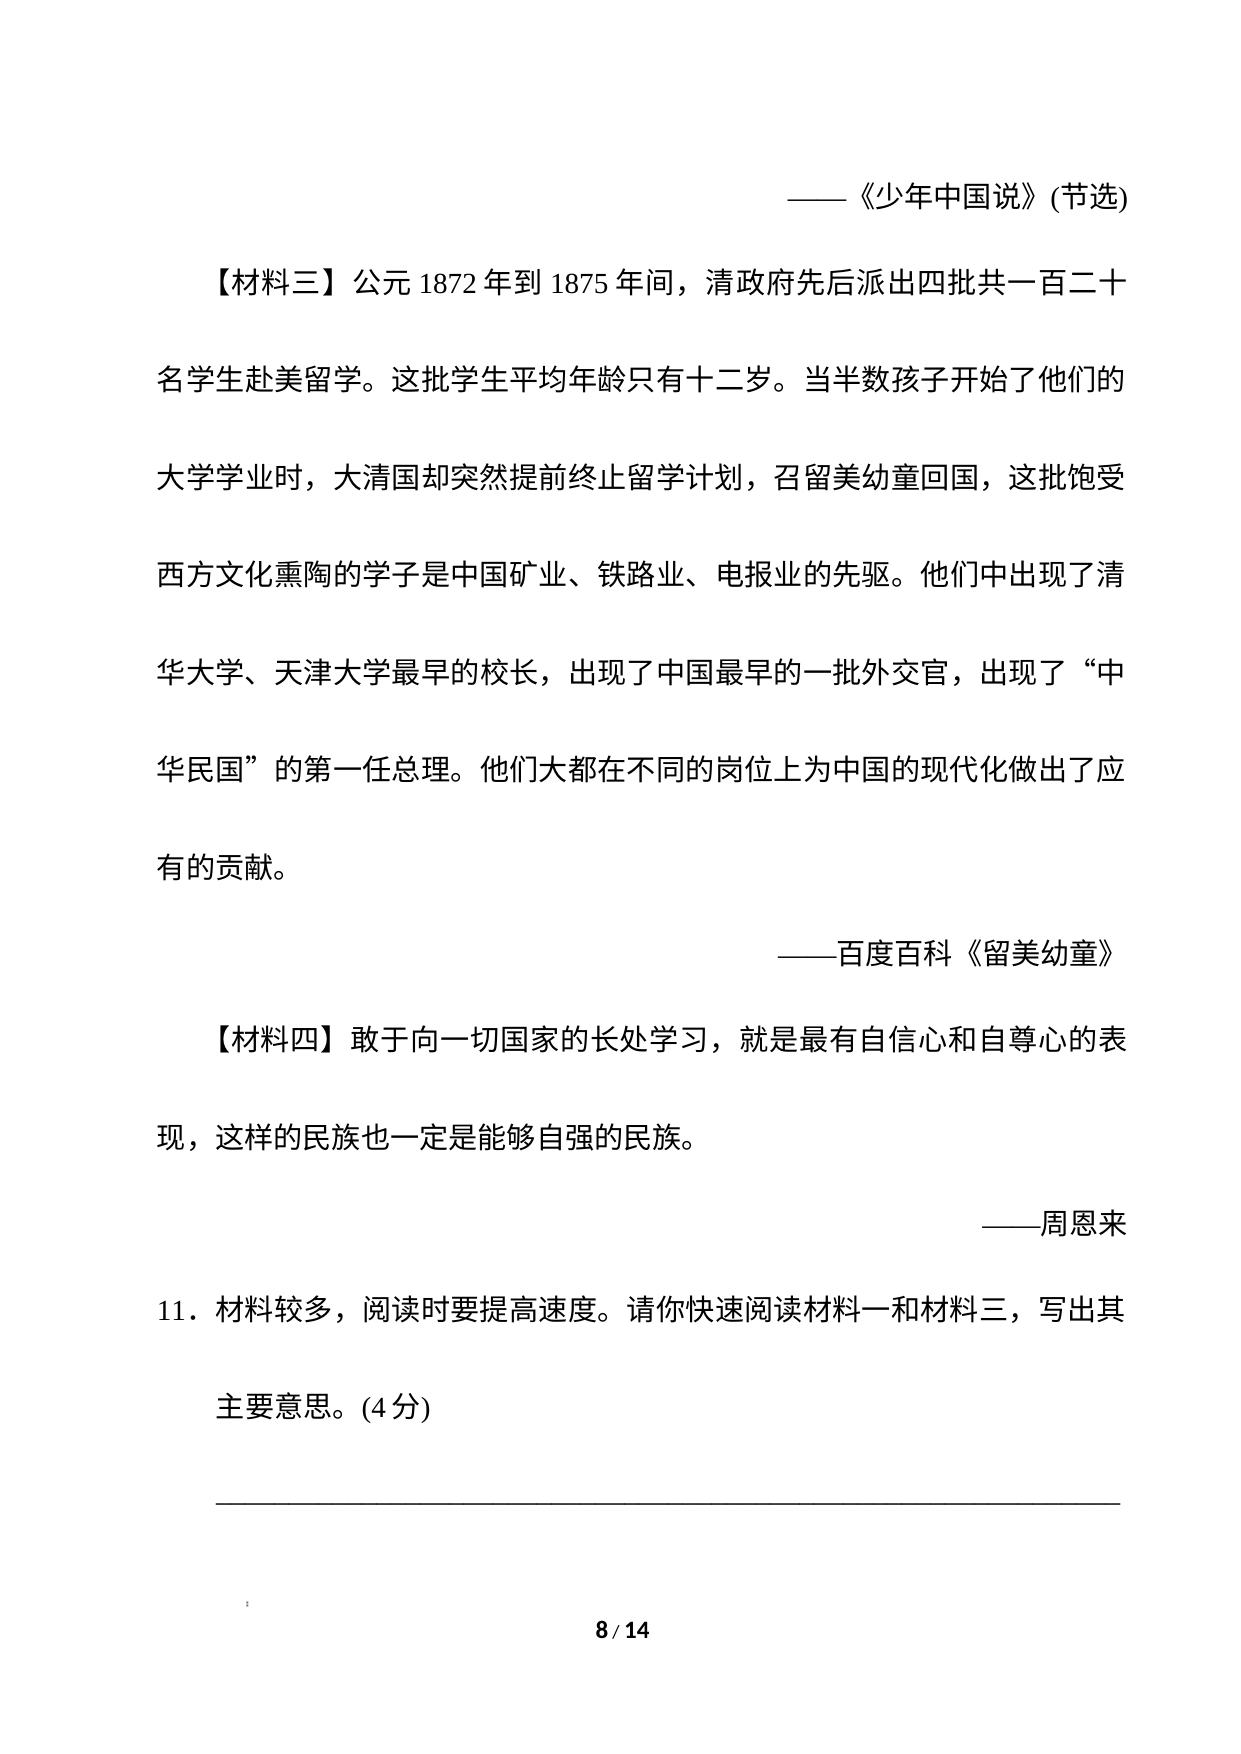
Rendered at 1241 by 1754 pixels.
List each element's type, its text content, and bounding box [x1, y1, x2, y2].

text ——百度百科《留美幼童》 [157, 919, 1128, 984]
text ——《少年中国说》(节选) [157, 162, 1128, 227]
text 11．材料较多，阅读时要提高速度。请你快速阅读材料一和材料三，写出其主要意思。(4分) [157, 1275, 1128, 1438]
text ——周恩来 [112, 1189, 1128, 1254]
text 【材料三】公元1872年到1875年间，清政府先后派出四批共一百二十名学生赴美留学。这批学生平均年龄只有十二岁。当半数孩子开始了他们的大学学业时，大清国却突然提前终止留学计划，召留美幼童回国，这批饱受西方文化熏陶的学子是中国矿业、铁路业、电报业的先驱。他们中出现了清华大学、天津大学最早的校长，出现了中国最早的一批外交官，出现了“中华民国”的第一任总理。他们大都在不同的岗位上为中国的现代化做出了应有的贡献。 [157, 248, 1128, 898]
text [216, 1459, 1128, 1524]
text 【材料四】敢于向一切国家的长处学习，就是最有自信心和自尊心的表现，这样的民族也一定是能够自强的民族。 [157, 1005, 1128, 1168]
